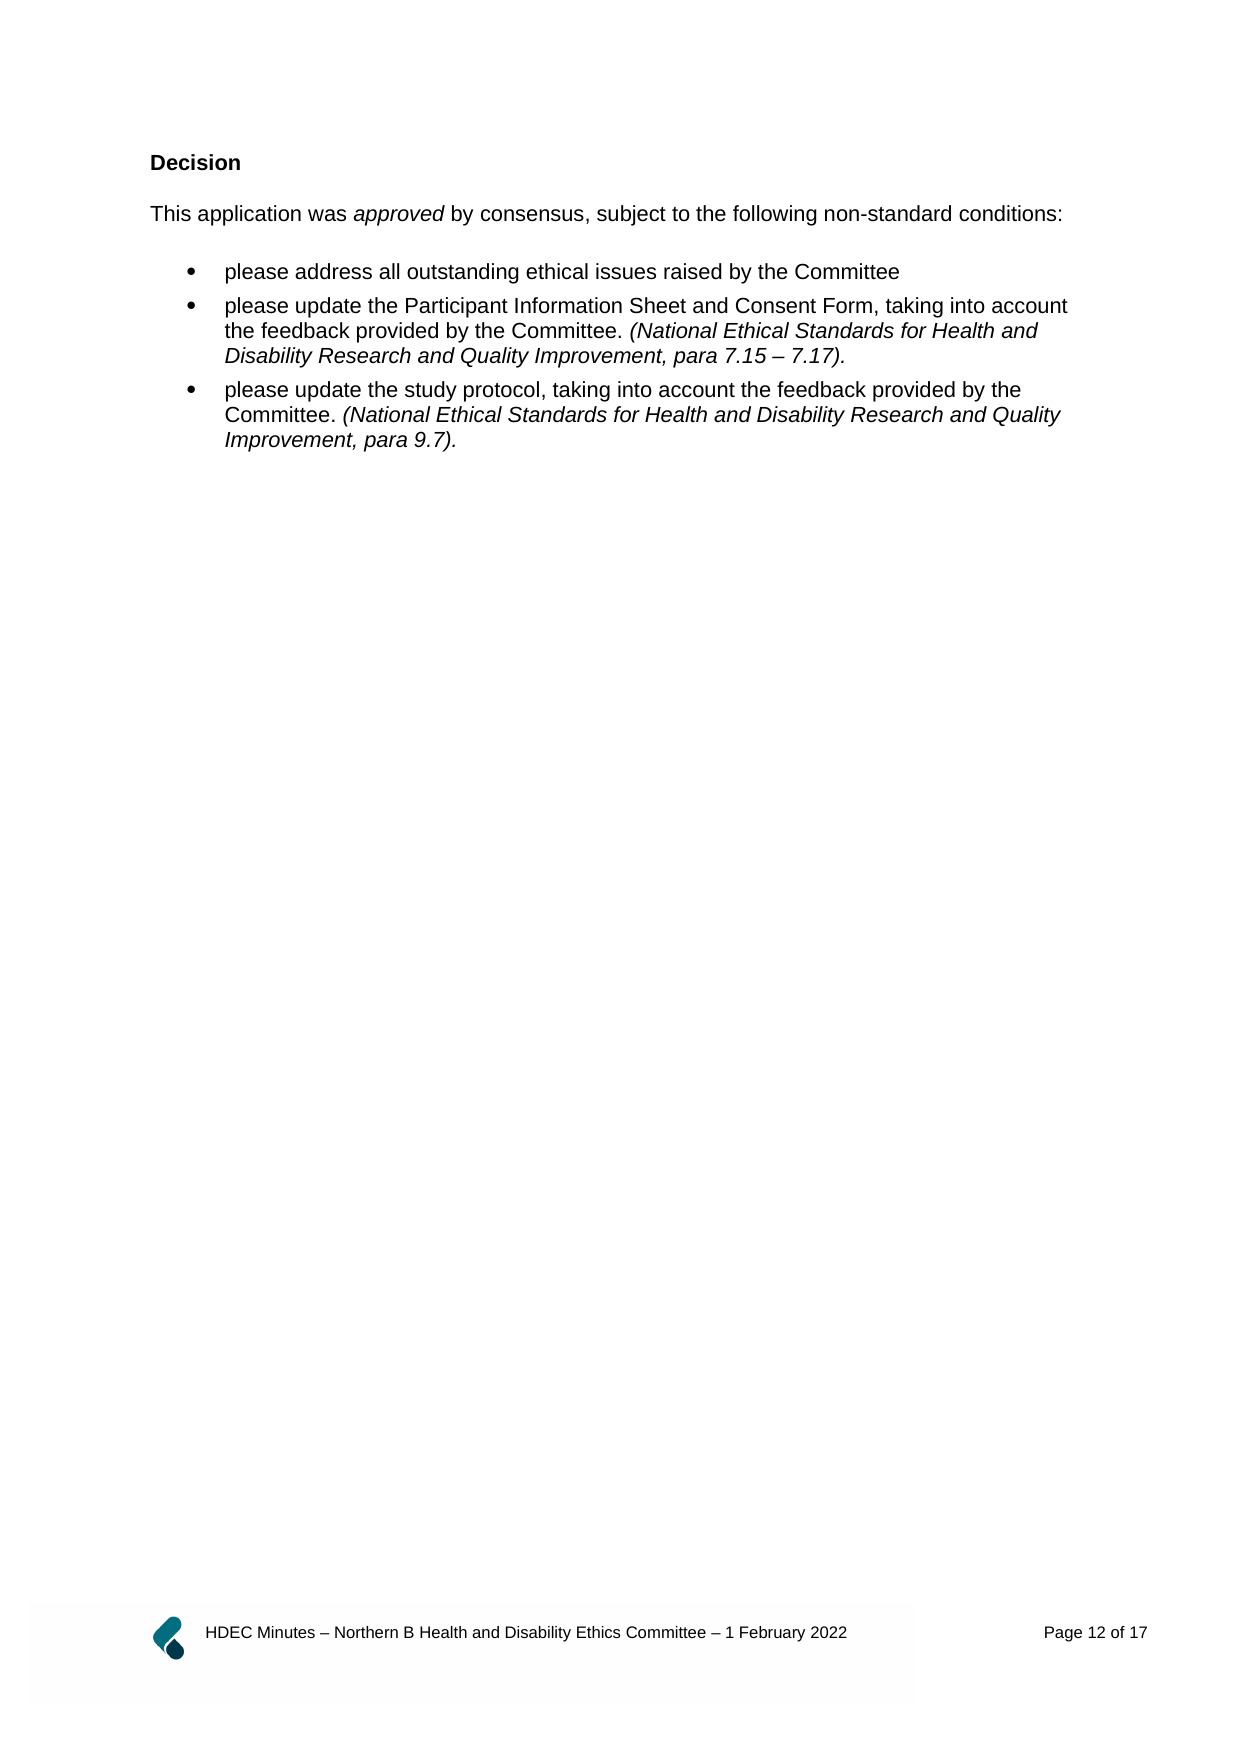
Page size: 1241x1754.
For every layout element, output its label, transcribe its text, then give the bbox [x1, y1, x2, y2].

text This application was approved by consensus, subject to the following non-standard conditions: [150, 200, 1090, 226]
text please address all outstanding ethical issues raised by the Committee [187, 259, 1090, 284]
picture [30, 1603, 915, 1702]
list please update the study protocol, taking into account the feedback provided by the Committee. (National Ethical Standards for Health and Disability Research and Quality Improvement, para 9.7). [187, 377, 1090, 452]
list please update the Participant Information Sheet and Consent Form, taking into account the feedback provided by the Committee. (National Ethical Standards for Health and Disability Research and Quality Improvement, para 7.15 – 7.17). [187, 293, 1090, 368]
text Decision [150, 150, 1090, 175]
